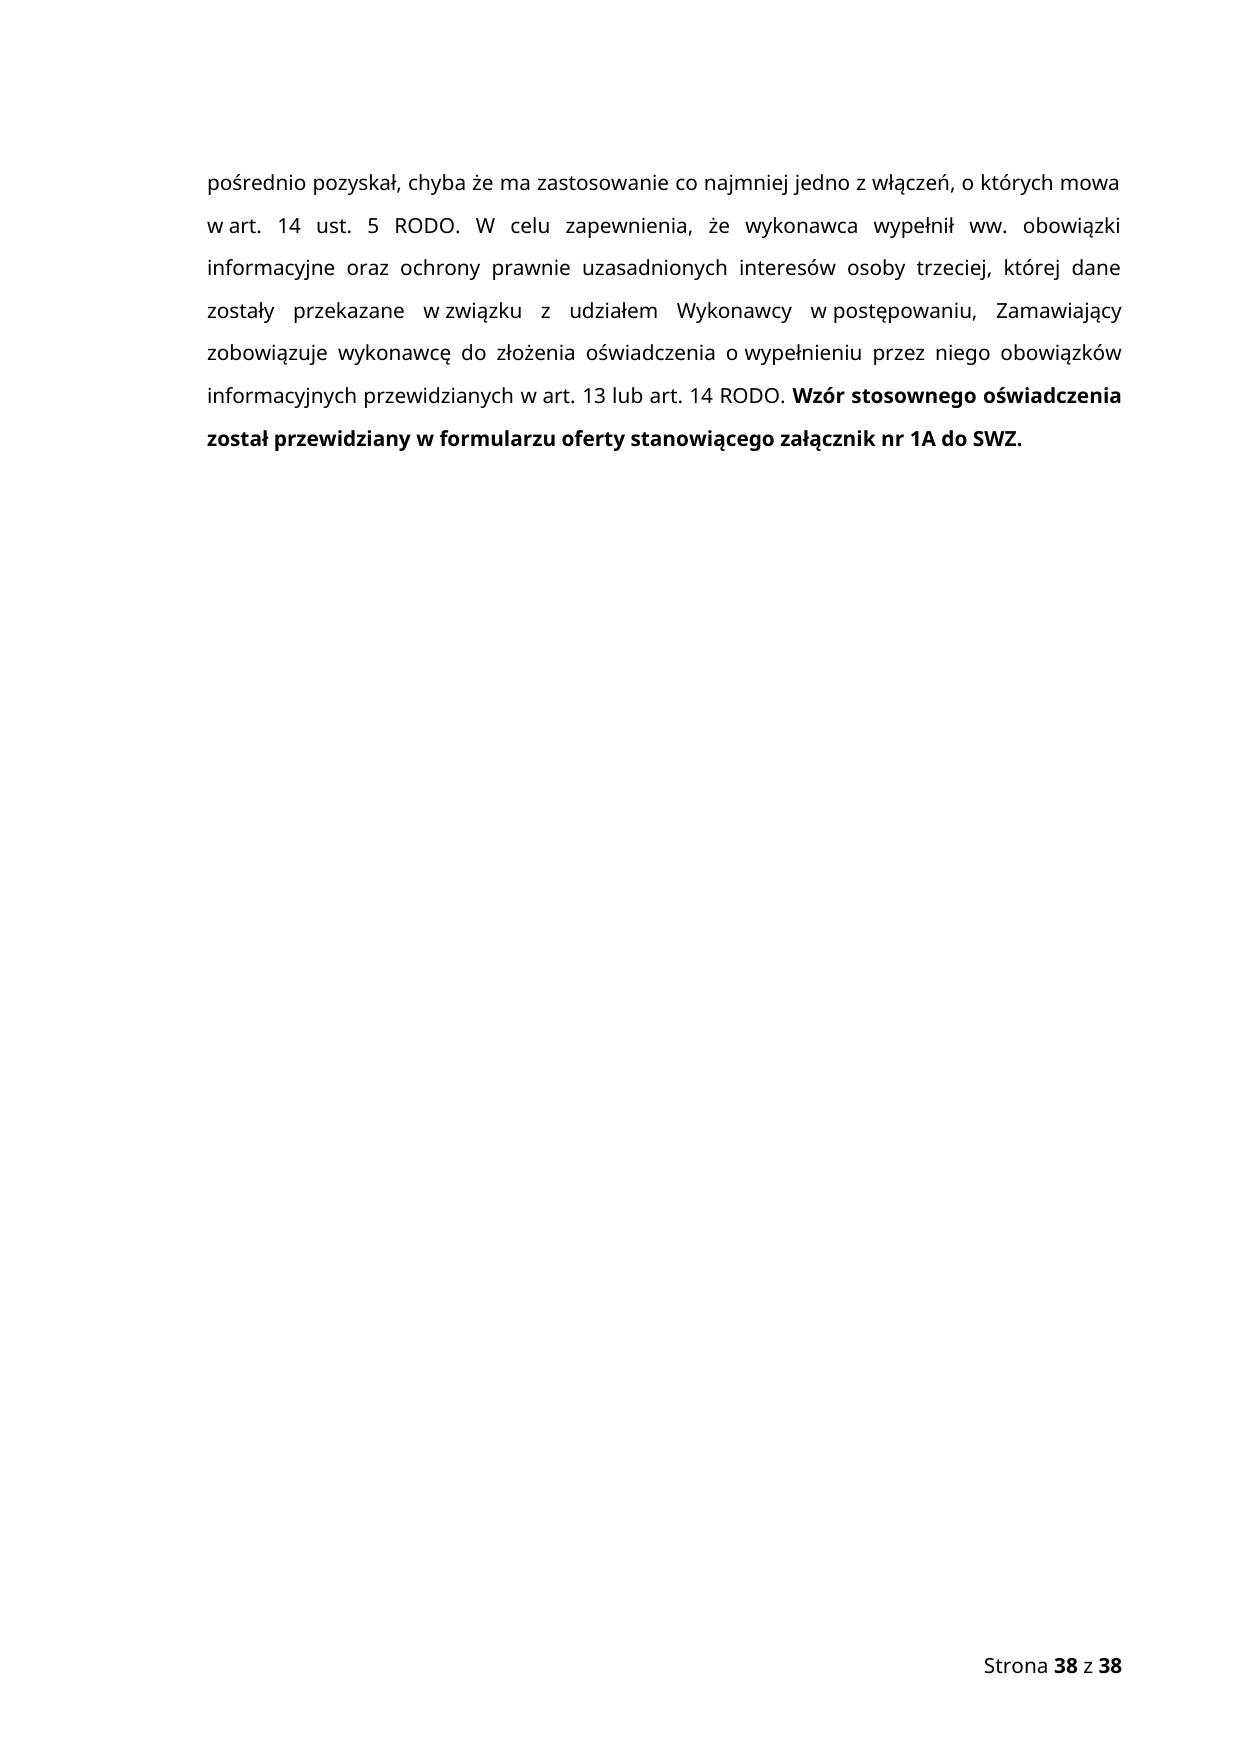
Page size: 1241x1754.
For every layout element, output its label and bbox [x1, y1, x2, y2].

text [207, 168, 1122, 452]
